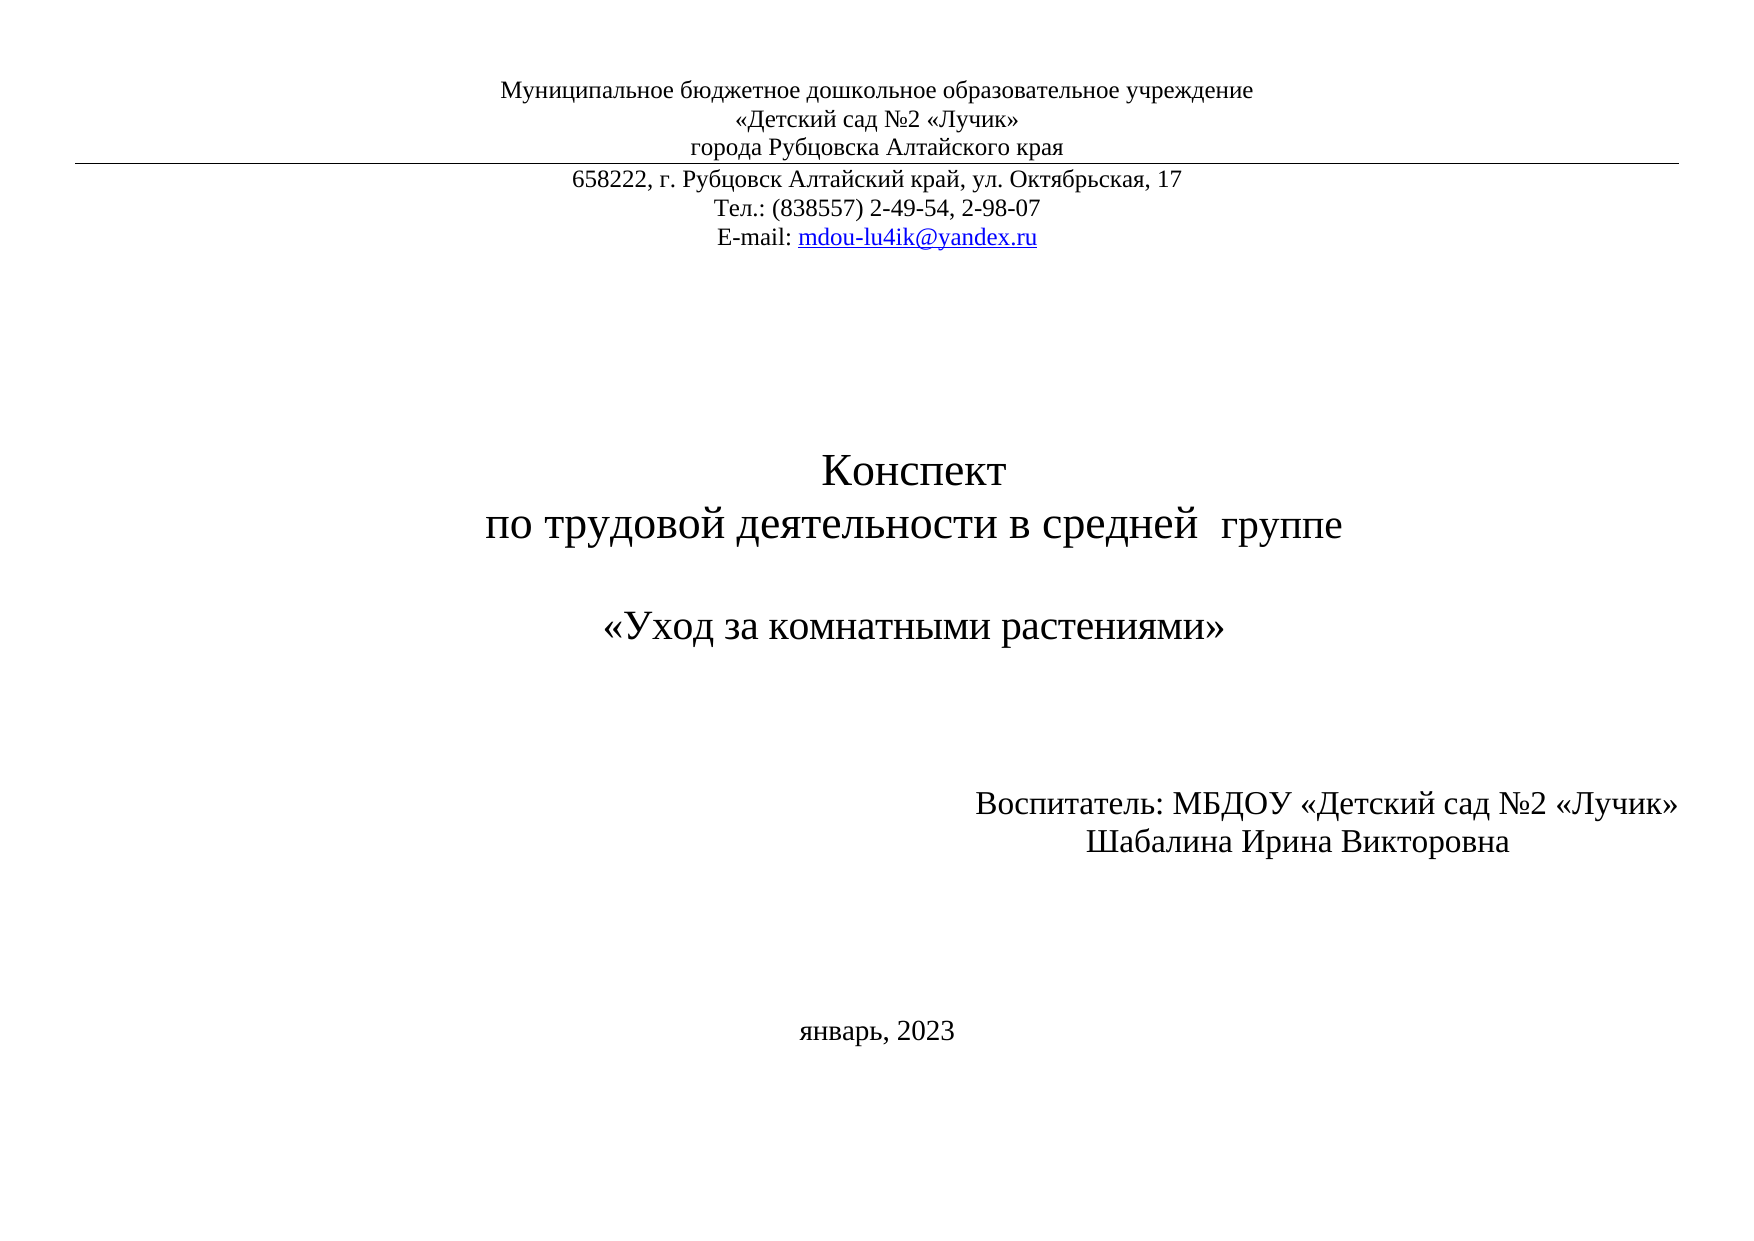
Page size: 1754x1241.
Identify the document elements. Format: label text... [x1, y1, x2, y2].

text «Уход за комнатными растениями» [75, 601, 1679, 649]
text Шабалина Ирина Викторовна [75, 821, 1679, 859]
text 658222, г. Рубцовск Алтайский край, ул. Октябрьская, 17 [75, 164, 1679, 193]
text «Детский сад №2 «Лучик» [75, 104, 1679, 132]
text Конспект [75, 443, 1679, 495]
text Тел.: (838557) 2-49-54, 2-98-07 [75, 193, 1679, 222]
text январь, 2023 [75, 1013, 1679, 1047]
text Муниципальное бюджетное дошкольное образовательное учреждение [75, 75, 1679, 104]
text Воспитатель: МБДОУ «Детский сад №2 «Лучик» [75, 783, 1679, 821]
text города Рубцовска Алтайского края [75, 132, 1679, 163]
text по трудовой деятельности в средней группе [75, 495, 1679, 548]
text E-mail: mdou-lu4ik@yandex.ru [75, 222, 1679, 251]
